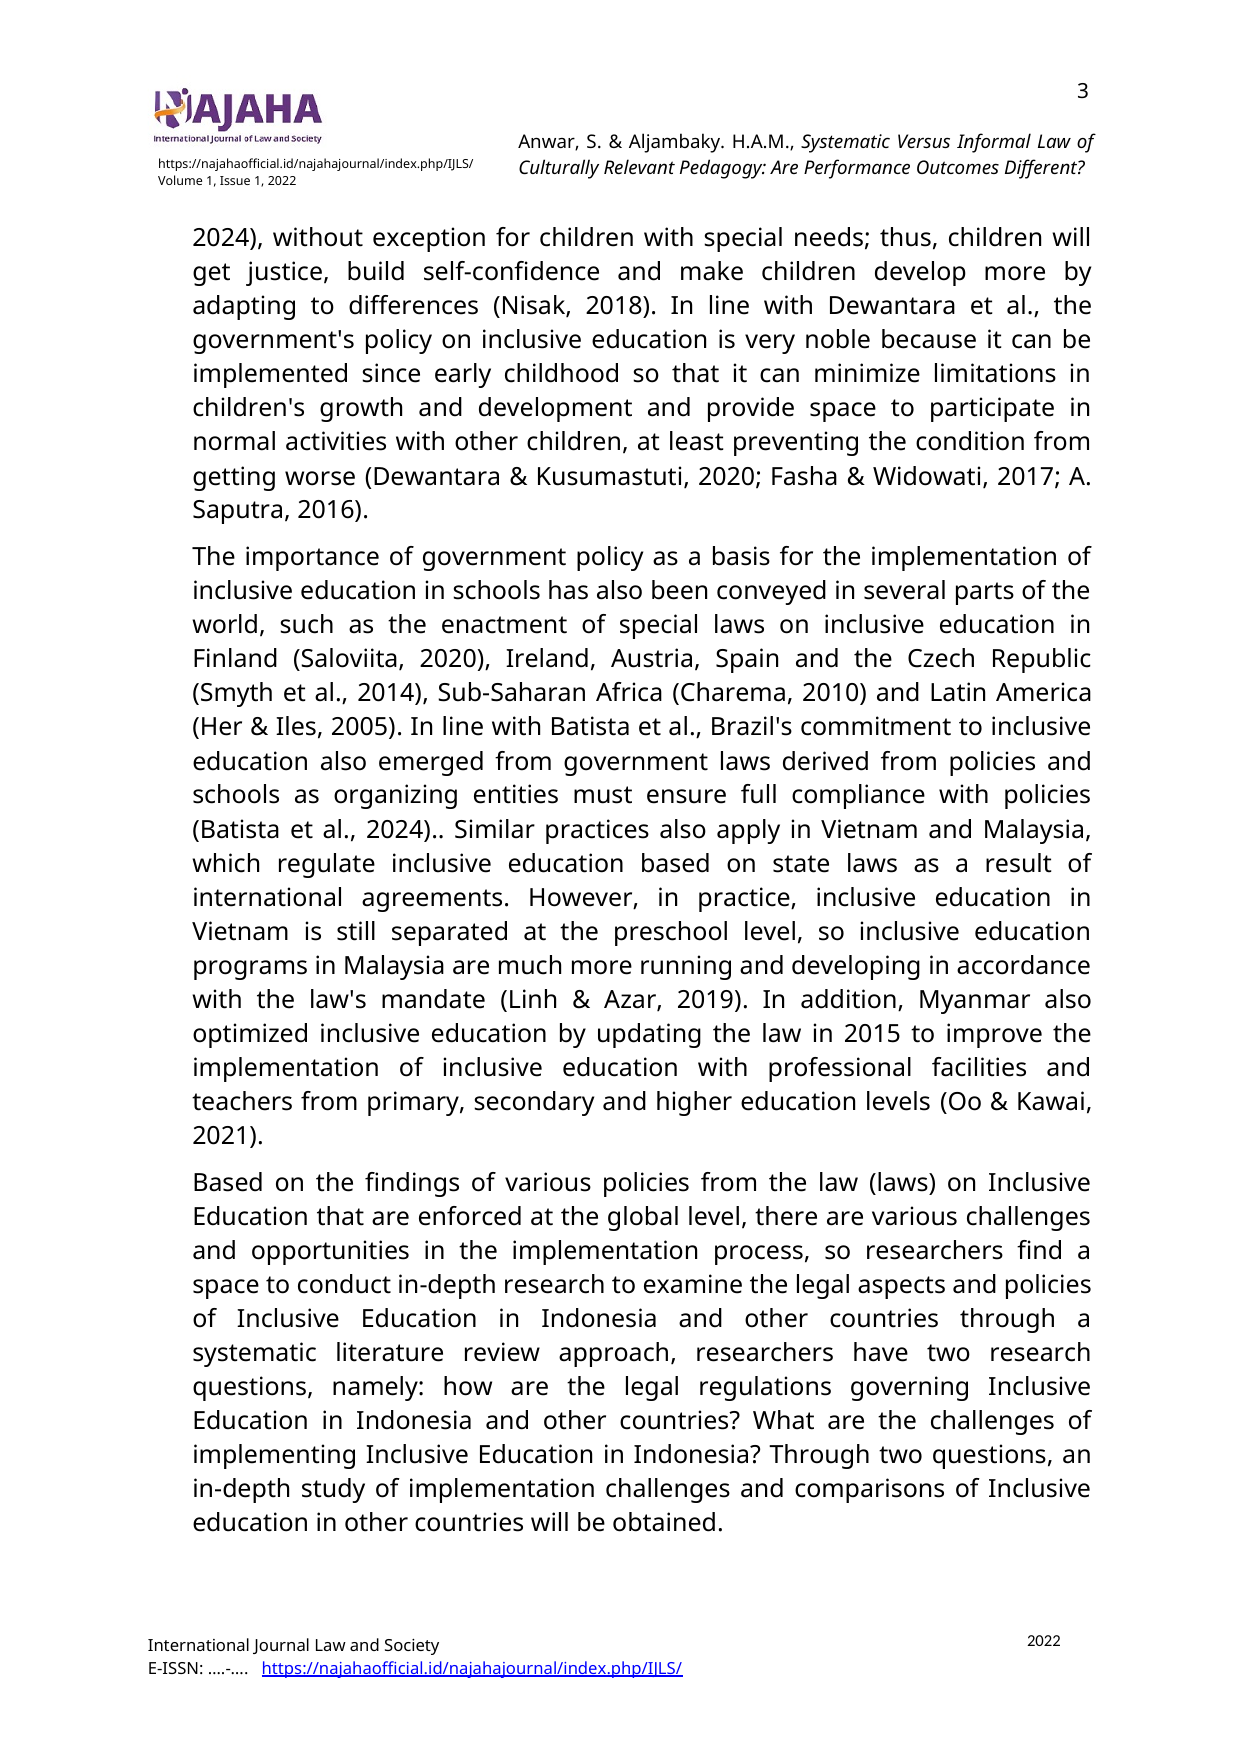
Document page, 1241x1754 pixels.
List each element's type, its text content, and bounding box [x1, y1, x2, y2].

picture [147, 75, 327, 158]
text Based on the findings of various policies from the law (laws) on Inclusive Education that are enforced at the global level, there are various challenges and opportunities in the implementation process, so researchers find a space to conduct in-depth research to examine the legal aspects and policies of Inclusive Education in Indonesia and other countries through a systematic literature review approach, researchers have two research questions, namely: how are the legal regulations governing Inclusive Education in Indonesia and other countries? What are the challenges of implementing Inclusive Education in Indonesia? Through two questions, an in-depth study of implementation challenges and comparisons of Inclusive education in other countries will be obtained. [192, 1164, 1092, 1539]
text The importance of government policy as a basis for the implementation of inclusive education in schools has also been conveyed in several parts of the world, such as the enactment of special laws on inclusive education in Finland (Saloviita, 2020), Ireland, Austria, Spain and the Czech Republic (Smyth et al., 2014), Sub-Saharan Africa (Charema, 2010) and Latin America (Her & Iles, 2005). In line with Batista et al., Brazil's commitment to inclusive education also emerged from government laws derived from policies and schools as organizing entities must ensure full compliance with policies (Batista et al., 2024).. Similar practices also apply in Vietnam and Malaysia, which regulate inclusive education based on state laws as a result of international agreements. However, in practice, inclusive education in Vietnam is still separated at the preschool level, so inclusive education programs in Malaysia are much more running and developing in accordance with the law's mandate (Linh & Azar, 2019). In addition, Myanmar also optimized inclusive education by updating the law in 2015 to improve the implementation of inclusive education with professional facilities and teachers from primary, secondary and higher education levels (Oo & Kawai, 2021). [192, 539, 1092, 1152]
